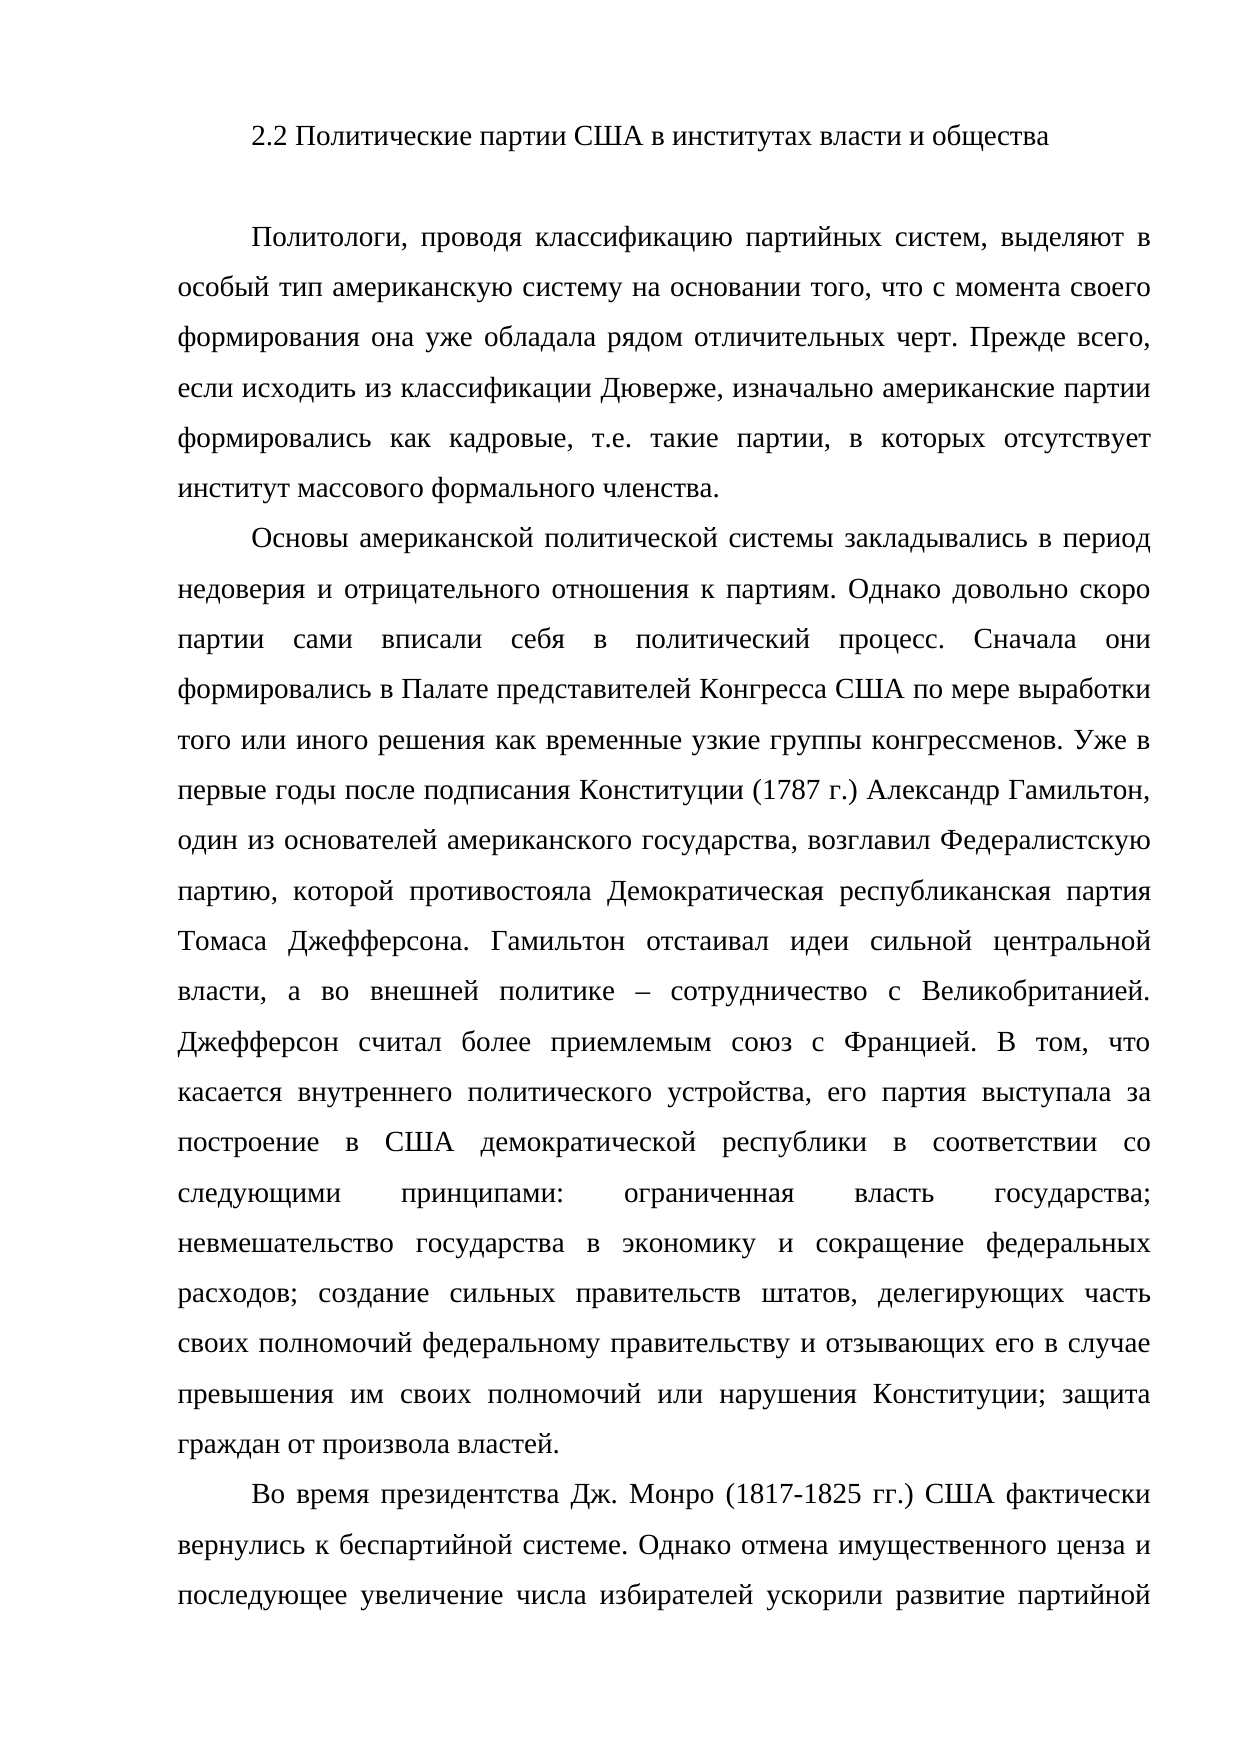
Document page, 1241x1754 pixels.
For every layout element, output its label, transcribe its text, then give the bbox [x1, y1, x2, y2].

text Основы американской политической системы закладывались в период недоверия и отрицательного отношения к партиям. Однако довольно скоро партии сами вписали себя в политический процесс. Сначала они формировались в Палате представителей Конгресса США по мере выработки того или иного решения как временные узкие группы конгрессменов. Уже в первые годы после подписания Конституции (1787 г.) Александр Гамильтон, один из основателей американского государства, возглавил Федералистскую партию, которой противостояла Демократическая республиканская партия Томаса Джефферсона. Гамильтон отстаивал идеи сильной центральной власти, а во внешней политике – сотрудничество с Великобританией. Джефферсон считал более приемлемым союз с Францией. В том, что касается внутреннего политического устройства, его партия выступала за построение в США демократической республики в соответствии со следующими принципами: ограниченная власть государства; невмешательство государства в экономику и сокращение федеральных расходов; создание сильных правительств штатов, делегирующих часть своих полномочий федеральному правительству и отзывающих его в случае превышения им своих полномочий или нарушения Конституции; защита граждан от произвола властей. [177, 521, 1152, 1460]
text 2.2 Политические партии США в институтах власти и общества [177, 118, 1152, 152]
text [177, 1477, 1152, 1611]
text Политологи, проводя классификацию партийных систем, выделяют в особый тип американскую систему на основании того, что с момента своего формирования она уже обладала рядом отличительных черт. Прежде всего, если исходить из классификации Дюверже, изначально американские партии формировались как кадровые, т.е. такие партии, в которых отсутствует институт массового формального членства. [177, 219, 1152, 504]
